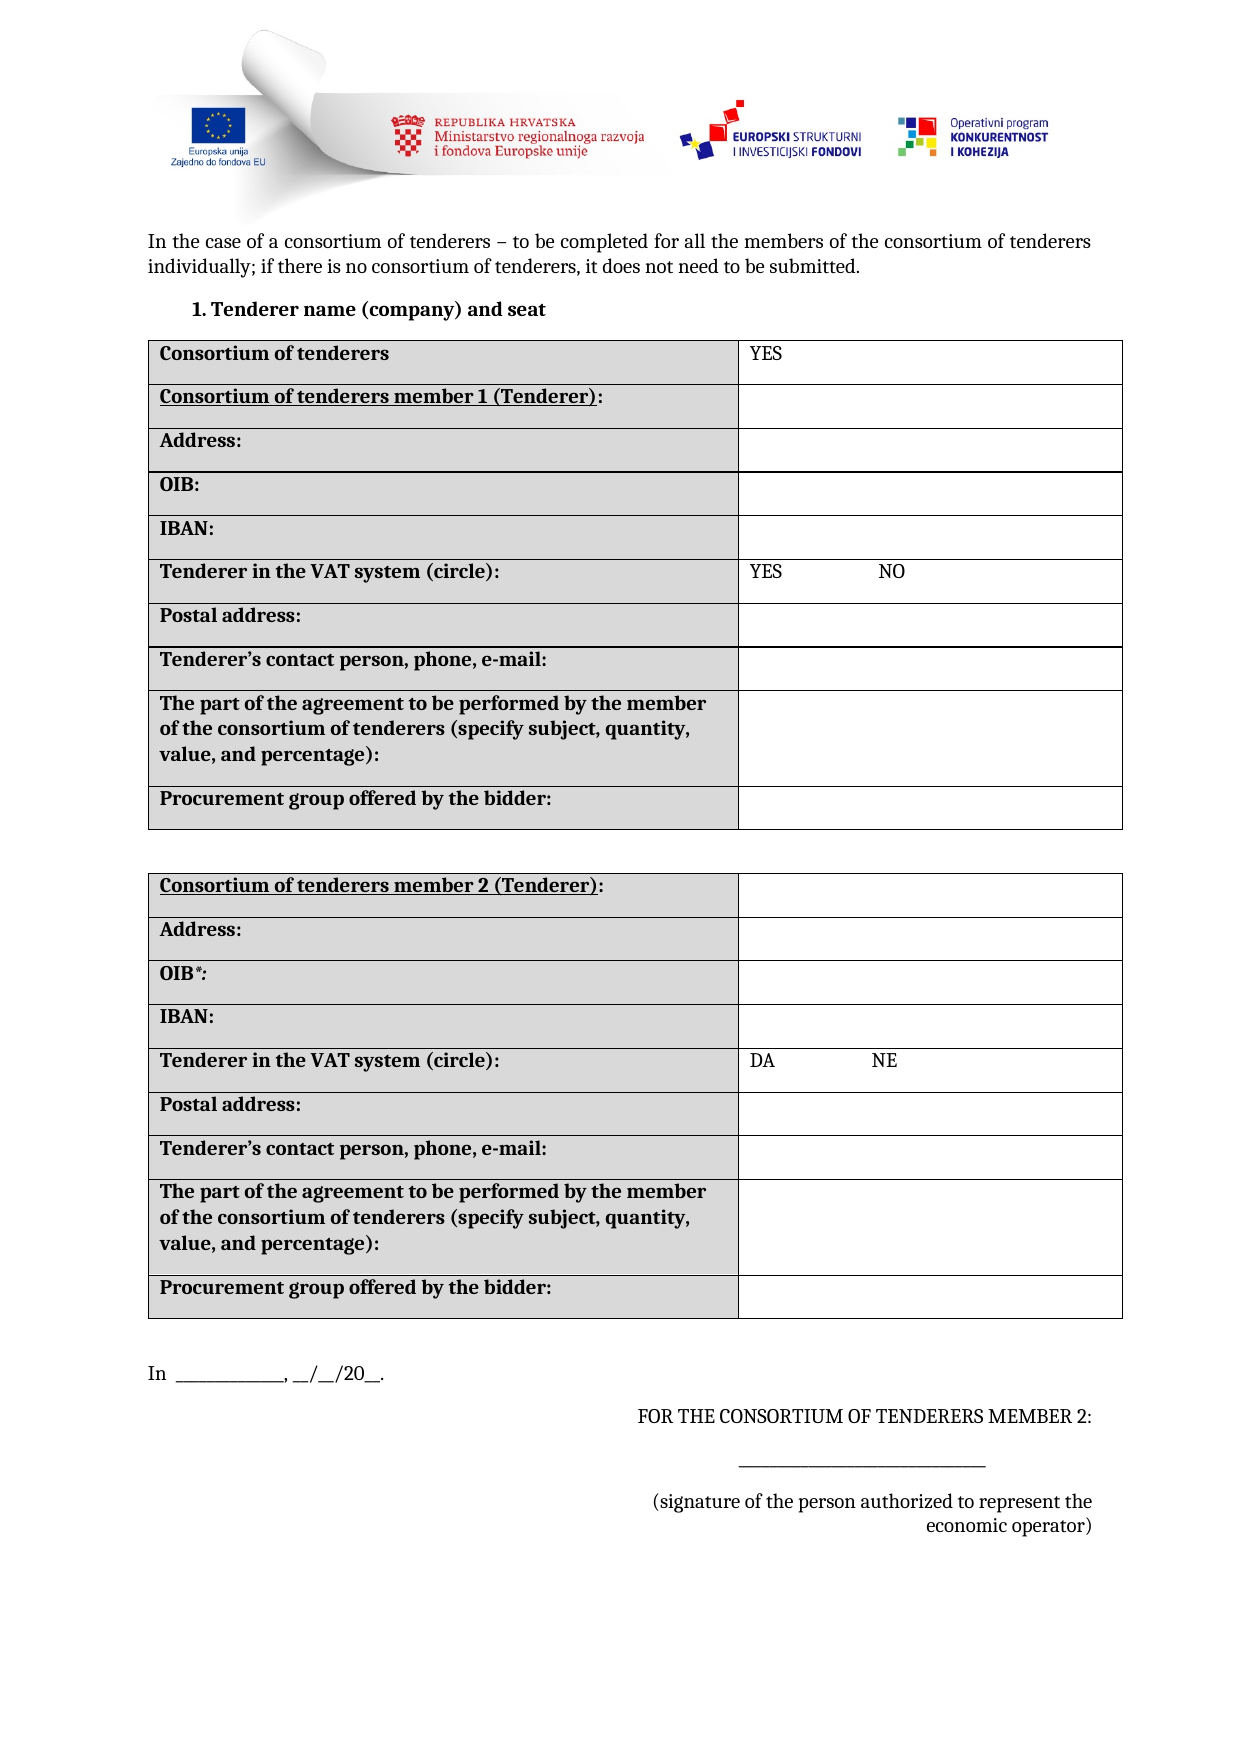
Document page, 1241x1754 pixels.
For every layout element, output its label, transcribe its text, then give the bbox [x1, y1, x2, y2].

table_cell Procurement group offered by the bidder: [149, 787, 738, 829]
table_cell [739, 1276, 1122, 1318]
list 1. Tenderer name (company) and seat [192, 298, 1092, 322]
table_cell IBAN: [149, 516, 738, 559]
table_cell [739, 385, 1122, 428]
table_cell [739, 1136, 1122, 1179]
text FOR THE CONSORTIUM OF TENDERERS MEMBER 2: [148, 1404, 1092, 1428]
table_cell Postal address: [149, 604, 738, 646]
table_cell [739, 604, 1122, 646]
table_cell DA NE [739, 1049, 1122, 1092]
table_header Consortium of tenderers [149, 341, 738, 384]
text (signature of the person authorized to represent the [148, 1489, 1092, 1513]
text ________________________________ [148, 1447, 1092, 1471]
picture [147, 29, 1093, 230]
table_cell The part of the agreement to be performed by the member of the consortium of tenderers (specify subject, quantity, value, and percentage): [149, 691, 738, 786]
table_cell Address: [149, 918, 738, 960]
table_cell Consortium of tenderers member 1 (Tenderer): [149, 385, 738, 428]
text In ______________, __/__/20__. [148, 1362, 1092, 1386]
table_cell [739, 691, 1122, 786]
table_cell Address: [149, 429, 738, 471]
table_cell [739, 1093, 1122, 1135]
table_cell The part of the agreement to be performed by the member of the consortium of tenderers (specify subject, quantity, value, and percentage): [149, 1180, 738, 1274]
table_cell Tenderer in the VAT system (circle): [149, 560, 738, 603]
table_cell OIB*: [149, 961, 738, 1004]
table_cell Tenderer in the VAT system (circle): [149, 1049, 738, 1092]
table_header YES [739, 341, 1122, 384]
table_cell [739, 648, 1122, 690]
table_cell [739, 787, 1122, 829]
text In the case of a consortium of tenderers – to be completed for all the members of the consortium of tenderers individually; if there is no consortium of tenderers, it does not need to be submitted. [148, 230, 1092, 279]
table_cell Procurement group offered by the bidder: [149, 1276, 738, 1318]
table_cell OIB: [149, 473, 738, 515]
table_cell IBAN: [149, 1005, 738, 1048]
table_header Consortium of tenderers member 2 (Tenderer): [149, 874, 738, 917]
table_cell YES NO [739, 560, 1122, 603]
table_cell Postal address: [149, 1093, 738, 1135]
table_cell [739, 1180, 1122, 1274]
table_cell [739, 1005, 1122, 1048]
table_cell [739, 429, 1122, 471]
table_cell [739, 961, 1122, 1004]
table_cell Tenderer’s contact person, phone, e-mail: [149, 648, 738, 690]
table_cell Tenderer’s contact person, phone, e-mail: [149, 1136, 738, 1179]
table_cell [739, 918, 1122, 960]
table_cell [739, 516, 1122, 559]
table_header [739, 874, 1122, 917]
text economic operator) [148, 1513, 1092, 1537]
table_cell [739, 473, 1122, 515]
